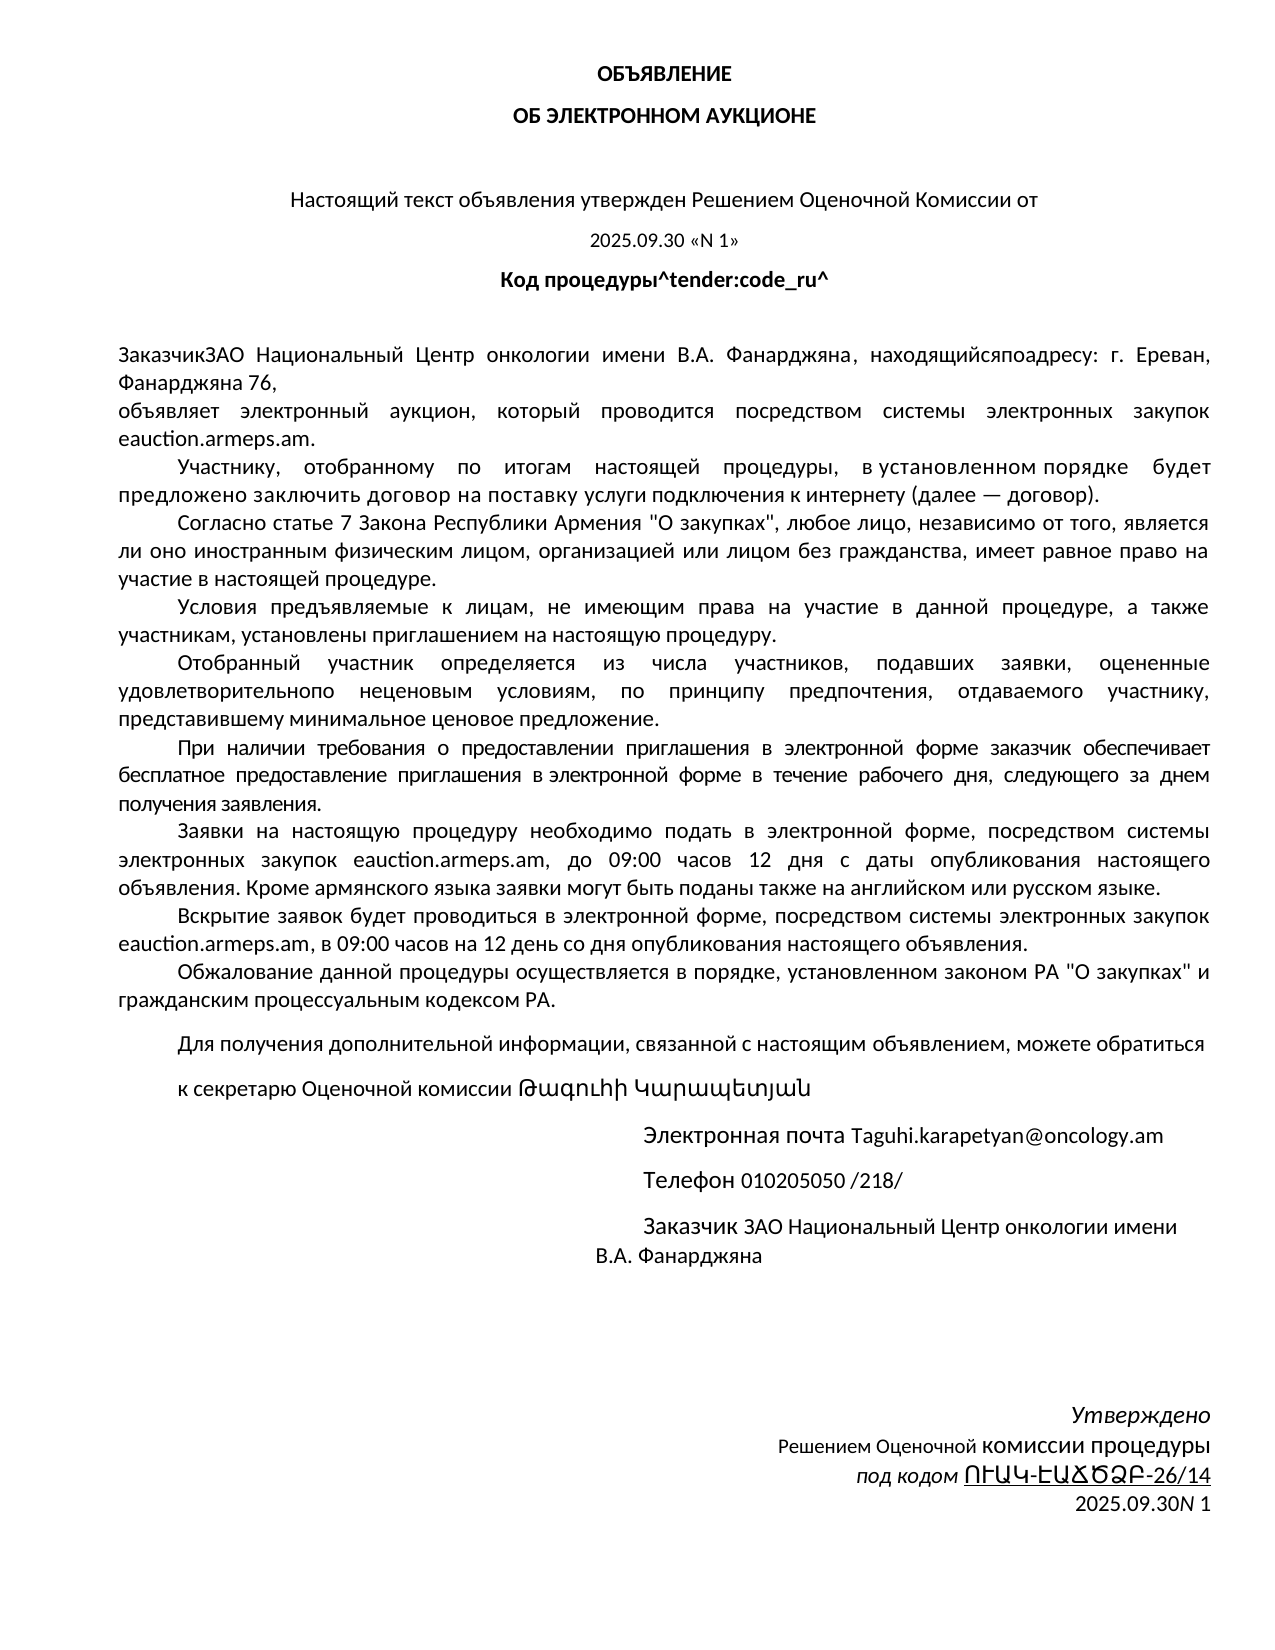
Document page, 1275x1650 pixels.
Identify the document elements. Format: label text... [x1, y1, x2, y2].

text ОБЪЯВЛЕНИЕ [118, 59, 1211, 87]
text Электронная почта Taguhi.karapetyan@oncology.am [643, 1119, 1211, 1149]
text Для получения дополнительной информации, связанной с настоящим объявлением, можете обратиться [118, 1029, 1211, 1057]
text Участнику, отобранному по итогам настоящей процедуры, в установленном порядке будет предложено заключить договор на поставку услуги подключения к интернету (далее — договор). [118, 452, 1211, 508]
text ОБ ЭЛЕКТРОННОМ АУКЦИОНЕ [118, 101, 1211, 129]
text под кодом ՈՒԱԿ-ԷԱՃԾՁԲ-26/14 2025.09.30 N 1 [118, 1460, 1211, 1517]
text Решением Оценочной комиссии процедуры [118, 1429, 1211, 1460]
text Код процедуры^tender:code_ru^ [118, 265, 1211, 293]
text Заказчик ЗАО Национальный Центр онкологии имени В.А. Фанарджяна [595, 1210, 1211, 1269]
text Настоящий текст объявления утвержден Решением Оценочной Комиссии от [118, 185, 1211, 213]
text Утверждено [118, 1399, 1211, 1429]
text Телефон 010205050 /218/ [643, 1164, 1211, 1195]
text Отобранный участник определяется из числа участников, подавших заявки, оцененные удовлетворительнопо неценовым условиям, по принципу предпочтения, отдаваемого участнику, представившему минимальное ценовое предложение. [118, 648, 1211, 733]
text Согласно статье 7 Закона Республики Армения "О закупках", любое лицо, независимо от того, является ли оно иностранным физическим лицом, организацией или лицом без гражданства, имеет равное право на участие в настоящей процедуре. [118, 508, 1211, 592]
text При наличии требования о предоставлении приглашения в электронной форме заказчик обеспечивает бесплатное предоставление приглашения в электронной форме в течение рабочего дня, следующего за днем получения заявления. [118, 733, 1211, 817]
text Условия предъявляемые к лицам, не имеющим права на участие в данной процедуре, а также участникам, установлены приглашением на настоящую процедуру. [118, 592, 1211, 648]
text объявляет электронный аукцион, который проводится посредством системы электронных закупок eauction.armeps.am. [118, 396, 1211, 452]
text Вскрытие заявок будет проводиться в электронной форме, посредством системы электронных закупок eauction.armeps.am, в 09:00 часов на 12 день со дня опубликования настоящего объявления. [118, 901, 1211, 957]
text к секретарю Оценочной комиссии Թագուհի Կարապետյան [118, 1074, 1211, 1102]
text ЗаказчикЗАО Национальный Центр онкологии имени В.А. Фанарджяна, находящийсяпоадресу: г. Ереван, Фанарджяна 76, [118, 340, 1211, 396]
text Обжалование данной процедуры осуществляется в порядке, установленном законом РА "О закупках" и гражданским процессуальным кодексом РА. [118, 957, 1211, 1013]
text 2025.09.30 «N 1» [118, 227, 1211, 252]
text Заявки на настоящую процедуру необходимо подать в электронной форме, посредством системы электронных закупок eauction.armeps.am, до 09:00 часов 12 дня с даты опубликования настоящего объявления. Кроме армянского языка заявки могут быть поданы также на английском или русском языке. [118, 817, 1211, 901]
